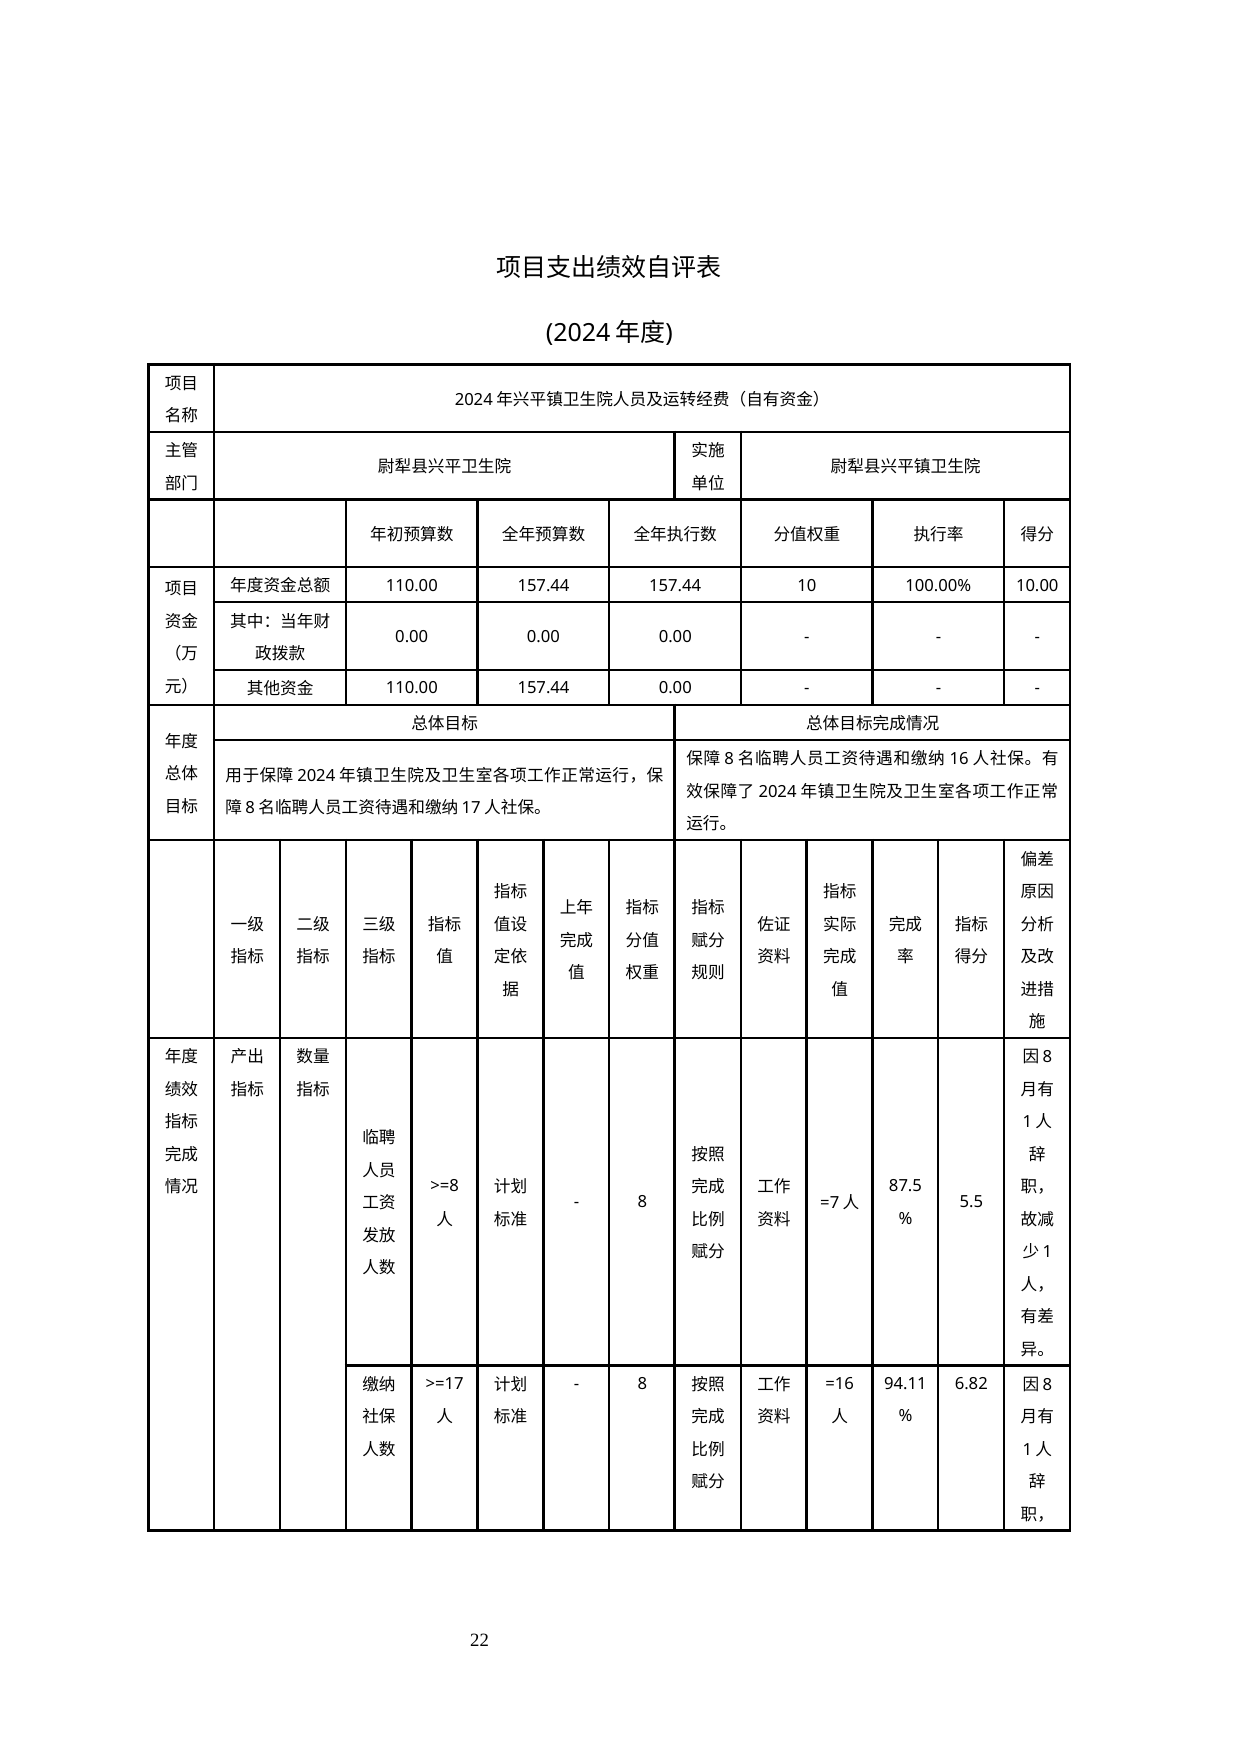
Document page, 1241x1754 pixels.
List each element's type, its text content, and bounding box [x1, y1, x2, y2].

table_cell 指标值设定依据 [479, 841, 542, 1036]
table_cell - [545, 1039, 608, 1364]
table_cell 缴纳社保人数 [347, 1367, 410, 1529]
table_cell 项目资金 （万元） [150, 568, 213, 703]
table_cell 全年预算数 [479, 501, 608, 566]
table_cell - [1005, 603, 1069, 668]
table_cell =16人 [808, 1367, 871, 1529]
table_cell 因8月有1人辞职，故减少1人，有差异。 [1005, 1367, 1069, 1529]
table_cell 110.00 [347, 671, 476, 703]
table_cell 0.00 [347, 603, 476, 668]
table_cell 数量指标 [281, 1039, 345, 1529]
table_cell 三级指标 [347, 841, 410, 1036]
table_cell 计划标准 [479, 1039, 542, 1364]
table_cell - [545, 1367, 608, 1529]
table_cell >=8人 [413, 1039, 476, 1364]
table_cell 一级指标 [215, 841, 279, 1036]
table_cell 指标赋分规则 [676, 841, 740, 1036]
table_cell 项目名称 [150, 366, 213, 431]
table_cell 100.00% [874, 568, 1003, 601]
table_cell 10.00 [1005, 568, 1069, 601]
table_cell =7人 [808, 1039, 871, 1364]
table_cell 完成率 [874, 841, 937, 1036]
table_cell 实施单位 [676, 433, 740, 498]
table_cell 0.00 [479, 603, 608, 668]
table_cell 工作资料 [742, 1039, 805, 1364]
table_cell 6.82 [939, 1367, 1003, 1529]
table_cell 分值权重 [742, 501, 871, 566]
table_cell 尉犁县兴平镇卫生院 [742, 433, 1069, 498]
table_cell 总体目标完成情况 [676, 706, 1069, 739]
table_cell [150, 841, 213, 1036]
table_cell 产出指标 [215, 1039, 279, 1529]
table_cell 按照完成比例赋分 [676, 1039, 740, 1364]
table_cell - [742, 603, 871, 668]
table_cell 工作资料 [742, 1367, 805, 1529]
table_cell 其他资金 [215, 671, 345, 703]
table_cell 计划标准 [479, 1367, 542, 1529]
table_cell 指标实际完成值 [808, 841, 871, 1036]
table_cell >=17人 [413, 1367, 476, 1529]
table_cell 94.11% [874, 1367, 937, 1529]
table_cell 总体目标 [215, 706, 673, 739]
table_cell 157.44 [479, 568, 608, 601]
table_cell 主管部门 [150, 433, 213, 498]
table_cell 8 [610, 1039, 673, 1364]
table_cell 年度资金总额 [215, 568, 345, 601]
table_cell [215, 501, 345, 566]
table_cell 得分 [1005, 501, 1069, 566]
table_cell 偏差原因分析及改进措施 [1005, 841, 1069, 1036]
table_cell 157.44 [610, 568, 740, 601]
table_cell 10 [742, 568, 871, 601]
table_cell 年度绩效指标完成情况 [150, 1039, 213, 1529]
table_cell 5.5 [939, 1039, 1003, 1364]
table_cell 尉犁县兴平卫生院 [215, 433, 673, 498]
table_cell (2024年度) [148, 298, 1070, 363]
table_cell 保障8名临聘人员工资待遇和缴纳16人社保。有效保障了2024年镇卫生院及卫生室各项工作正常运行。 [676, 741, 1069, 839]
table_cell 全年执行数 [610, 501, 740, 566]
table_cell 执行率 [874, 501, 1003, 566]
table_cell [150, 501, 213, 566]
table_cell - [742, 671, 871, 703]
table_cell 110.00 [347, 568, 476, 601]
table_cell 因8月有1人辞职，故减少1人，有差异。 [1005, 1039, 1069, 1364]
table_cell 2024年兴平镇卫生院人员及运转经费（自有资金） [215, 366, 1069, 431]
table_cell 上年完成值 [545, 841, 608, 1036]
table_cell 按照完成比例赋分 [676, 1367, 740, 1529]
table_cell 157.44 [479, 671, 608, 703]
table_cell 指标值 [413, 841, 476, 1036]
table_cell 指标分值权重 [610, 841, 673, 1036]
table_cell 指标得分 [939, 841, 1003, 1036]
table_cell 其中：当年财政拨款 [215, 603, 345, 668]
table_cell - [1005, 671, 1069, 703]
table_cell 年度总体目标 [150, 706, 213, 839]
table_cell 用于保障2024年镇卫生院及卫生室各项工作正常运行，保障8名临聘人员工资待遇和缴纳17人社保。 [215, 741, 673, 839]
table_cell 0.00 [610, 603, 740, 668]
table_cell 佐证资料 [742, 841, 805, 1036]
table_cell 临聘人员工资发放人数 [347, 1039, 410, 1364]
table_cell 年初预算数 [347, 501, 476, 566]
table_cell 0.00 [610, 671, 740, 703]
table_cell 87.5% [874, 1039, 937, 1364]
table_cell - [874, 603, 1003, 668]
table_header 项目支出绩效自评表 [148, 233, 1070, 298]
table_cell 二级指标 [281, 841, 345, 1036]
table_cell - [874, 671, 1003, 703]
table_cell 8 [610, 1367, 673, 1529]
